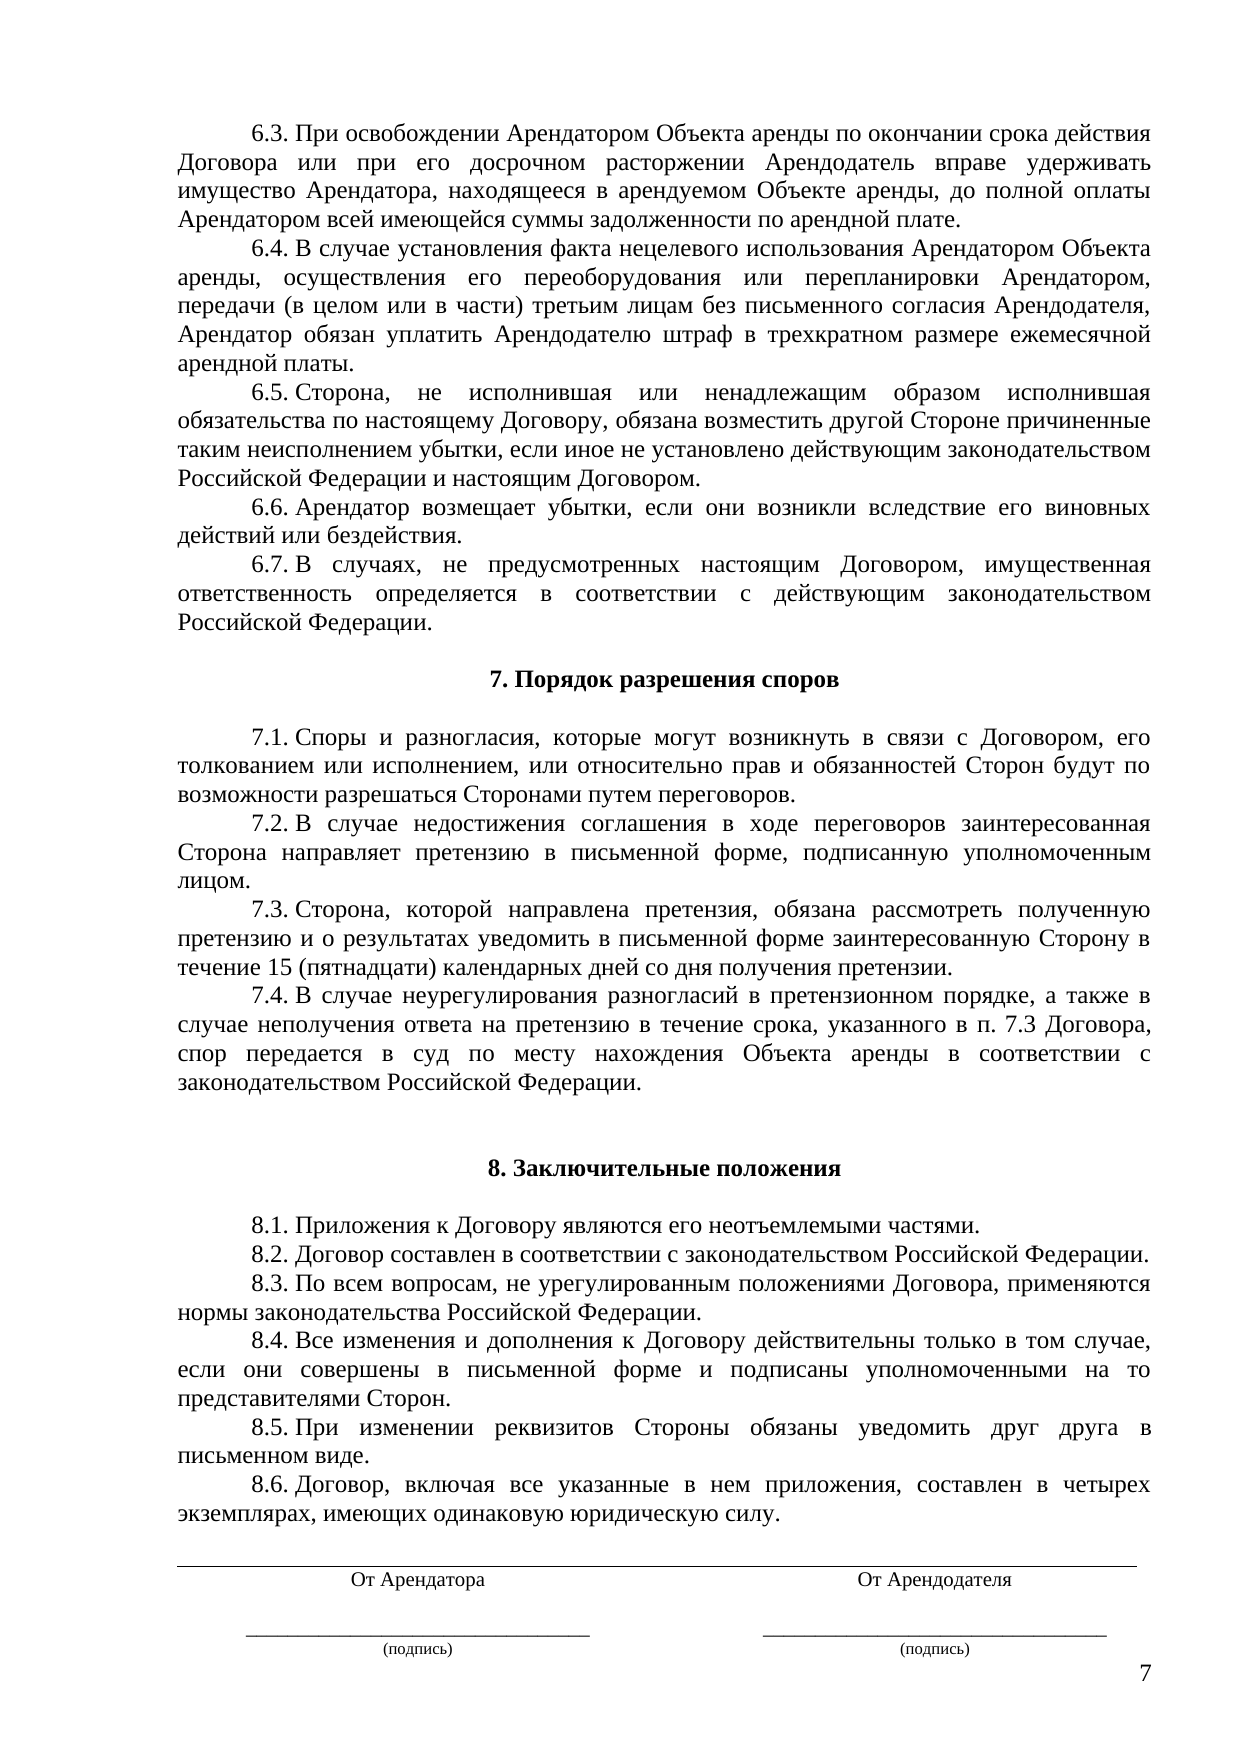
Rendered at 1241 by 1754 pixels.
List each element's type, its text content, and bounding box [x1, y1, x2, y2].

text 6.5. Сторона, не исполнившая или ненадлежащим образом исполнившая обязательства по настоящему Договору, обязана возместить другой Стороне причиненные таким неисполнением убытки, если иное не установлено действующим законодательством Российской Федерации и настоящим Договором. [177, 377, 1152, 492]
text 6.6. Арендатор возмещает убытки, если они возникли вследствие его виновных действий или бездействия. [177, 492, 1152, 549]
text 7.1. Споры и разногласия, которые могут возникнуть в связи с Договором, его толкованием или исполнением, или относительно прав и обязанностей Сторон будут по возможности разрешаться Сторонами путем переговоров. [177, 722, 1152, 808]
text 8. Заключительные положения [177, 1153, 1152, 1182]
text 7.3. Сторона, которой направлена претензия, обязана рассмотреть полученную претензию и о результатах уведомить в письменной форме заинтересованную Сторону в течение 15 (пятнадцати) календарных дней со дня получения претензии. [177, 894, 1152, 981]
text 8.5. При изменении реквизитов Стороны обязаны уведомить друг друга в письменном виде. [177, 1412, 1152, 1469]
text 6.7. В случаях, не предусмотренных настоящим Договором, имущественная ответственность определяется в соответствии с действующим законодательством Российской Федерации. [177, 549, 1152, 636]
text 7. Порядок разрешения споров [177, 664, 1152, 693]
text 8.6. Договор, включая все указанные в нем приложения, составлен в четырех экземплярах, имеющих одинаковую юридическую силу. [177, 1469, 1152, 1527]
text 8.2. Договор составлен в соответствии с законодательством Российской Федерации. [177, 1239, 1152, 1268]
text 8.4. Все изменения и дополнения к Договору действительны только в том случае, если они совершены в письменной форме и подписаны уполномоченными на то представителями Сторон. [177, 1326, 1152, 1412]
text 7.4. В случае неурегулирования разногласий в претензионном порядке, а также в случае неполучения ответа на претензию в течение срока, указанного в п. 7.3 Договора, спор передается в суд по месту нахождения Объекта аренды в соответствии с законодательством Российской Федерации. [177, 981, 1152, 1096]
text 7.2. В случае недостижения соглашения в ходе переговоров заинтересованная Сторона направляет претензию в письменной форме, подписанную уполномоченным лицом. [177, 808, 1152, 894]
text 6.4. В случае установления факта нецелевого использования Арендатором Объекта аренды, осуществления его переоборудования или перепланировки Арендатором, передачи (в целом или в части) третьим лицам без письменного согласия Арендодателя, Арендатор обязан уплатить Арендодателю штраф в трехкратном размере ежемесячной арендной платы. [177, 233, 1152, 377]
text 8.3. По всем вопросам, не урегулированным положениями Договора, применяются нормы законодательства Российской Федерации. [177, 1268, 1152, 1326]
text 8.1. Приложения к Договору являются его неотъемлемыми частями. [177, 1211, 1152, 1239]
text 6.3. При освобождении Арендатором Объекта аренды по окончании срока действия Договора или при его досрочном расторжении Арендодатель вправе удерживать имущество Арендатора, находящееся в арендуемом Объекте аренды, до полной оплаты Арендатором всей имеющейся суммы задолженности по арендной плате. [177, 118, 1152, 233]
